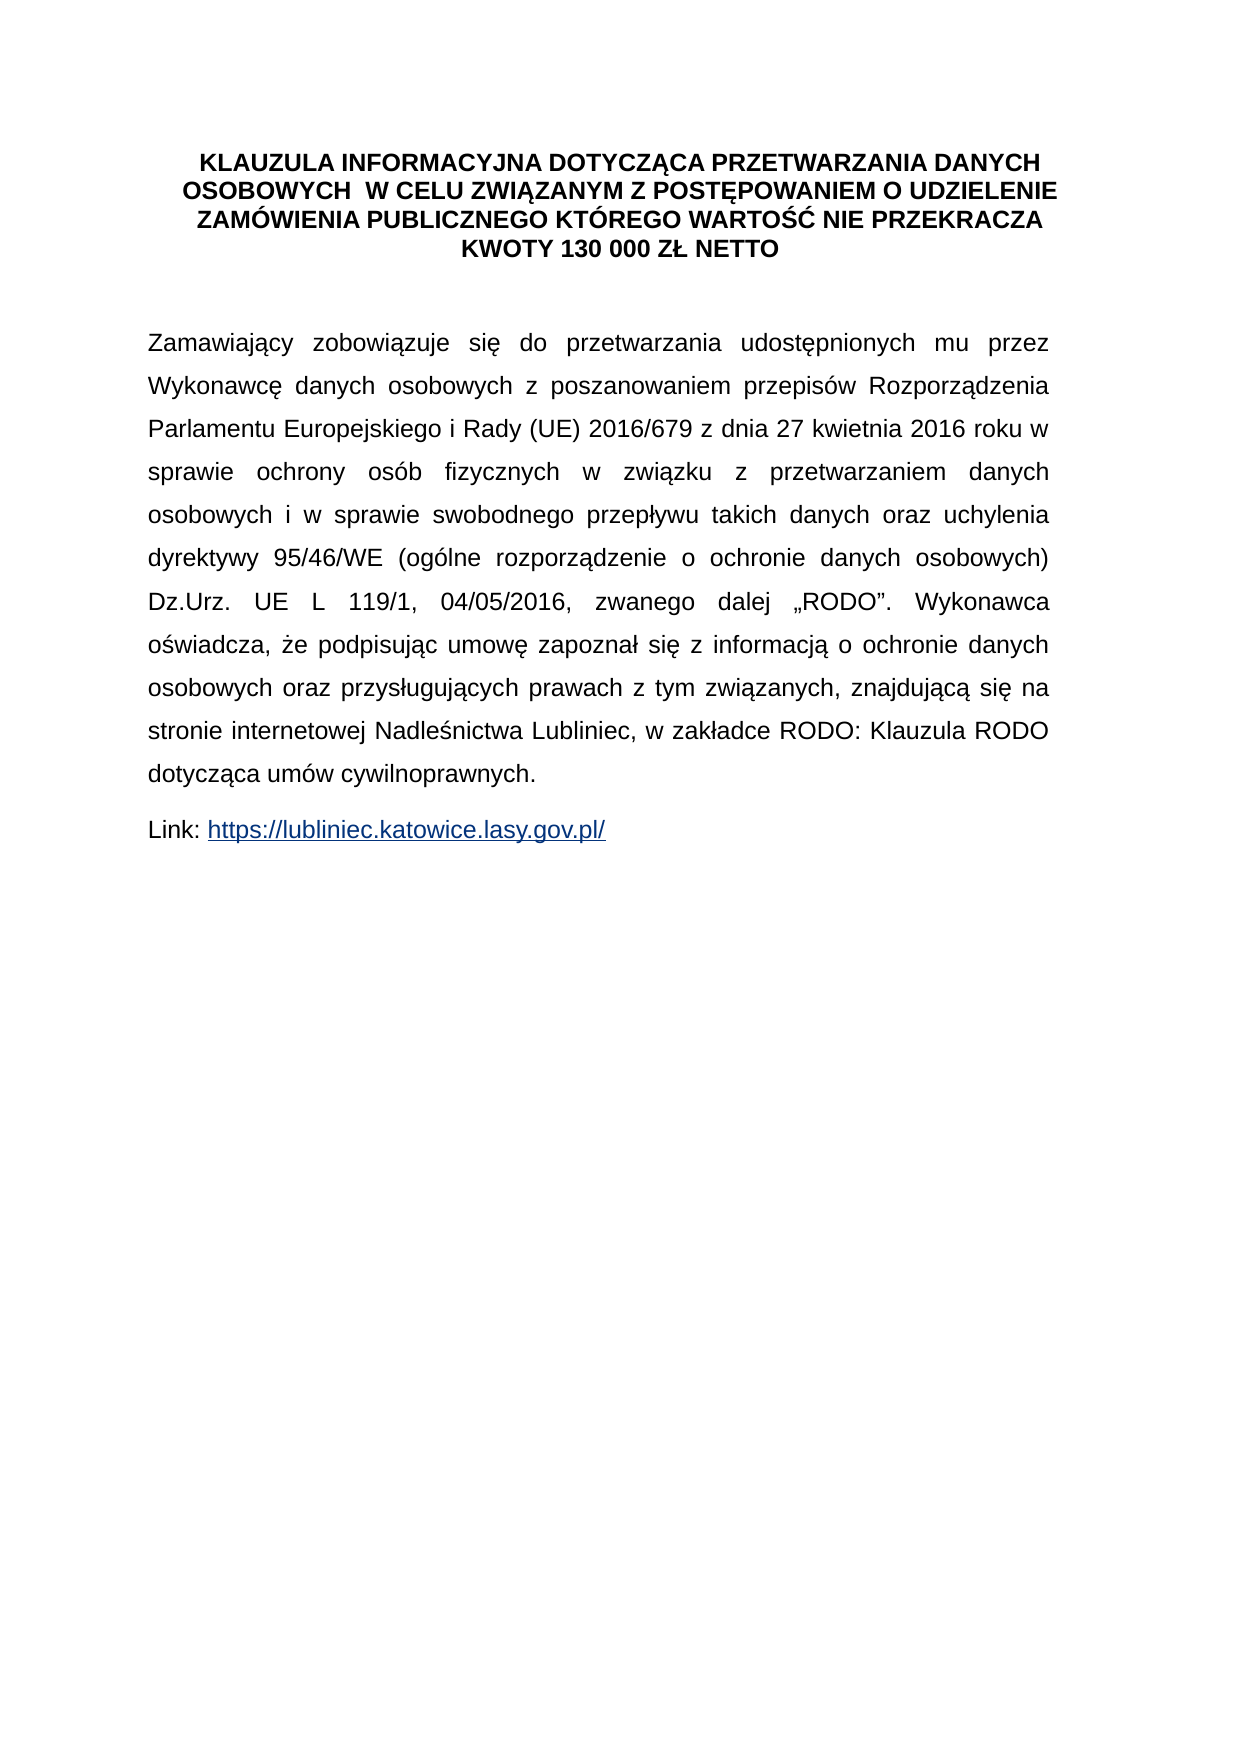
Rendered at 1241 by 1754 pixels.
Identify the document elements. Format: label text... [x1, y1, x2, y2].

text KLAUZULA INFORMACYJNA DOTYCZĄCA PRZETWARZANIA DANYCH OSOBOWYCH W CELU ZWIĄZANYM Z POSTĘPOWANIEM O UDZIELENIE ZAMÓWIENIA PUBLICZNEGO KTÓREGO WARTOŚĆ NIE PRZEKRACZA KWOTY 130 000 ZŁ NETTO [148, 148, 1093, 263]
text Link: https://lubliniec.katowice.lasy.gov.pl/ [148, 815, 1093, 843]
text Zamawiający zobowiązuje się do przetwarzania udostępnionych mu przez Wykonawcę danych osobowych z poszanowaniem przepisów Rozporządzenia Parlamentu Europejskiego i Rady (UE) 2016/679 z dnia 27 kwietnia 2016 roku w sprawie ochrony osób fizycznych w związku z przetwarzaniem danych osobowych i w sprawie swobodnego przepływu takich danych oraz uchylenia dyrektywy 95/46/WE (ogólne rozporządzenie o ochronie danych osobowych) Dz.Urz. UE L 119/1, 04/05/2016, zwanego dalej „RODO”. Wykonawca oświadcza, że podpisując umowę zapoznał się z informacją o ochronie danych osobowych oraz przysługujących prawach z tym związanych, znajdującą się na stronie internetowej Nadleśnictwa Lubliniec, w zakładce RODO: Klauzula RODO dotycząca umów cywilnoprawnych. [148, 328, 1050, 788]
